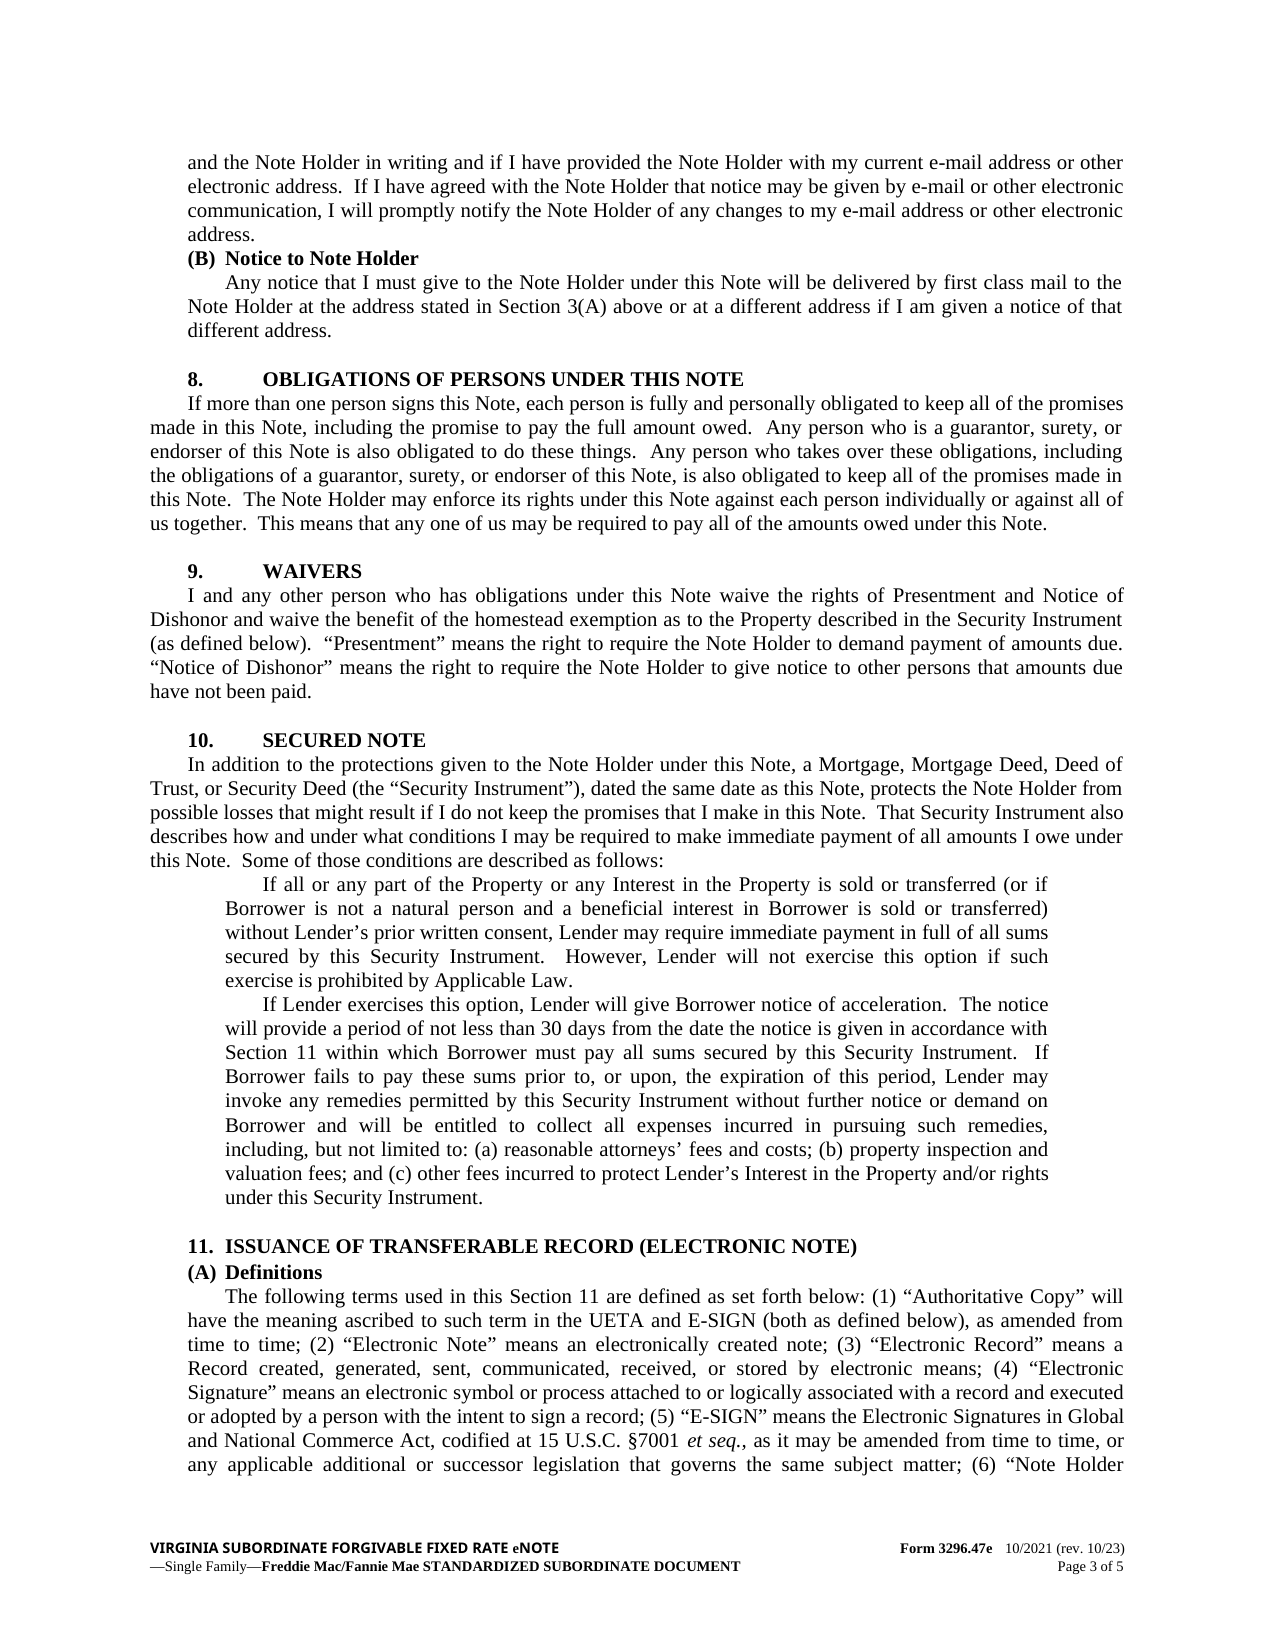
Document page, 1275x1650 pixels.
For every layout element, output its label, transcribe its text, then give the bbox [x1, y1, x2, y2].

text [187, 1284, 1125, 1476]
text 8. OBLIGATIONS OF PERSONS UNDER THIS NOTE [150, 367, 1125, 391]
text 9. WAIVERS [150, 559, 1125, 583]
text 10. SECURED NOTE [150, 727, 1125, 752]
text I and any other person who has obligations under this Note waive the rights of Presentment and Notice of Dishonor and waive the benefit of the homestead exemption as to the Property described in the Security Instrument (as defined below). “Presentment” means the right to require the Note Holder to demand payment of amounts due. “Notice of Dishonor” means the right to require the Note Holder to give notice to other persons that amounts due have not been paid. [150, 583, 1125, 703]
text If more than one person signs this Note, each person is fully and personally obligated to keep all of the promises made in this Note, including the promise to pay the full amount owed. Any person who is a guarantor, surety, or endorser of this Note is also obligated to do these things. Any person who takes over these obligations, including the obligations of a guarantor, surety, or endorser of this Note, is also obligated to keep all of the promises made in this Note. The Note Holder may enforce its rights under this Note against each person individually or against all of us together. This means that any one of us may be required to pay all of the amounts owed under this Note. [150, 391, 1125, 535]
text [187, 150, 1125, 246]
text If all or any part of the Property or any Interest in the Property is sold or transferred (or if Borrower is not a natural person and a beneficial interest in Borrower is sold or transferred) without Lender’s prior written consent, Lender may require immediate payment in full of all sums secured by this Security Instrument. However, Lender will not exercise this option if such exercise is prohibited by Applicable Law. [225, 872, 1050, 992]
list Notice to Note Holder [150, 246, 1125, 270]
text If Lender exercises this option, Lender will give Borrower notice of acceleration. The notice will provide a period of not less than 30 days from the date the notice is given in accordance with Section 11 within which Borrower must pay all sums secured by this Security Instrument. If Borrower fails to pay these sums prior to, or upon, the expiration of this period, Lender may invoke any remedies permitted by this Security Instrument without further notice or demand on Borrower and will be entitled to collect all expenses incurred in pursuing such remedies, including, but not limited to: (a) reasonable attorneys’ fees and costs; (b) property inspection and valuation fees; and (c) other fees incurred to protect Lender’s Interest in the Property and/or rights under this Security Instrument. [225, 992, 1050, 1209]
text 11. ISSUANCE OF TRANSFERABLE RECORD (ELECTRONIC NOTE) [150, 1234, 1125, 1258]
text Any notice that I must give to the Note Holder under this Note will be delivered by first class mail to the Note Holder at the address stated in Section 3(A) above or at a different address if I am given a notice of that different address. [187, 270, 1125, 342]
list Definitions [150, 1259, 1125, 1284]
text In addition to the protections given to the Note Holder under this Note, a Mortgage, Mortgage Deed, Deed of Trust, or Security Deed (the “Security Instrument”), dated the same date as this Note, protects the Note Holder from possible losses that might result if I do not keep the promises that I make in this Note. That Security Instrument also describes how and under what conditions I may be required to make immediate payment of all amounts I owe under this Note. Some of those conditions are described as follows: [150, 752, 1125, 872]
